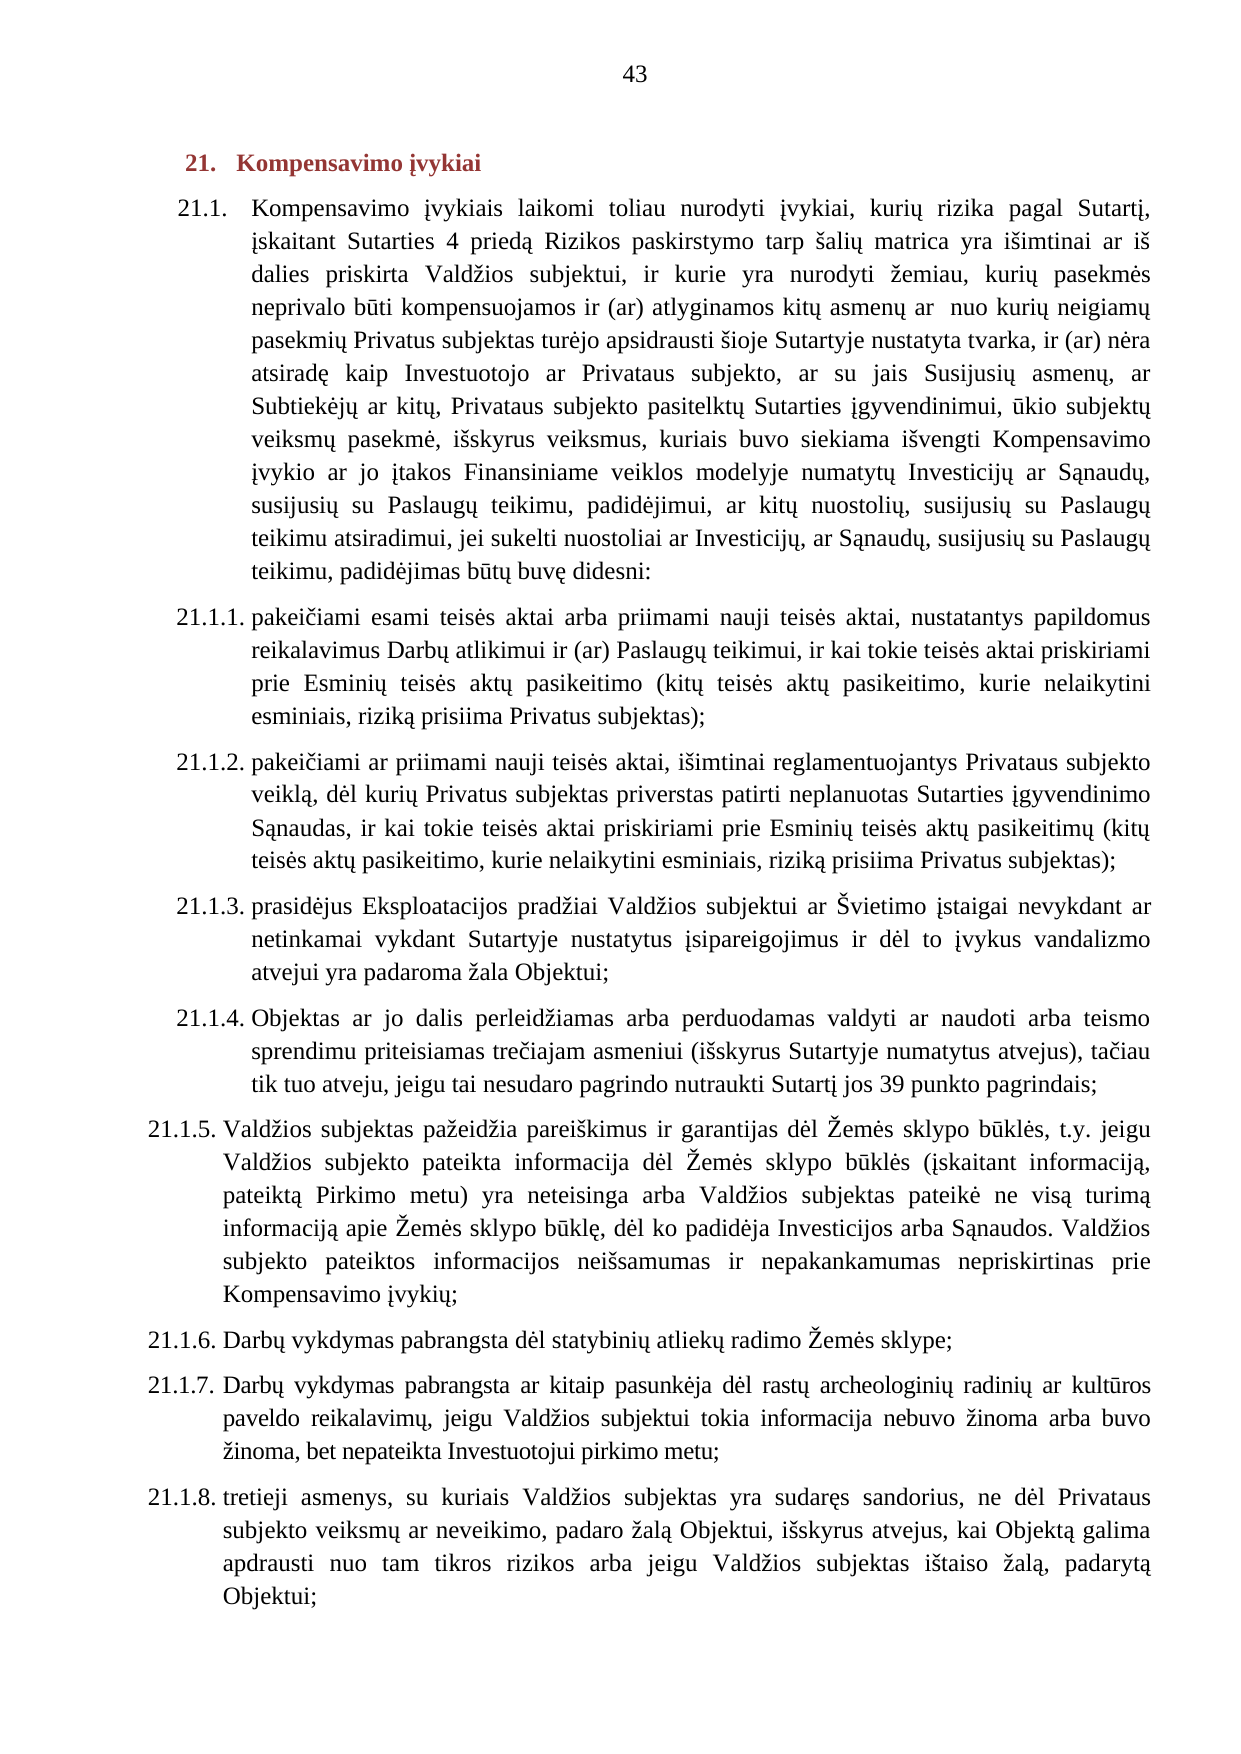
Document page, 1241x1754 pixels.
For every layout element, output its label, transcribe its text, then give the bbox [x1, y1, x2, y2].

text Darbų vykdymas pabrangsta ar kitaip pasunkėja dėl rastų archeologinių radinių ar kultūros paveldo reikalavimų, jeigu Valdžios subjektui tokia informacija nebuvo žinoma arba buvo žinoma, bet nepateikta Investuotojui pirkimo metu; [148, 1370, 1152, 1465]
list prasidėjus Eksploatacijos pradžiai Valdžios subjektui ar Švietimo įstaigai nevykdant ar netinkamai vykdant Sutartyje nustatytus įsipareigojimus ir dėl to įvykus vandalizmo atvejui yra padaroma žala Objektui; [176, 891, 1152, 986]
list Objektas ar jo dalis perleidžiamas arba perduodamas valdyti ar naudoti arba teismo sprendimu priteisiamas trečiajam asmeniui (išskyrus Sutartyje numatytus atvejus), tačiau tik tuo atveju, jeigu tai nesudaro pagrindo nutraukti Sutartį jos 39 punkto pagrindais; [176, 1003, 1152, 1097]
text Kompensavimo įvykiais laikomi toliau nurodyti įvykiai, kurių rizika pagal Sutartį, įskaitant Sutarties 4 priedą Rizikos paskirstymo tarp šalių matrica yra išimtinai ar iš dalies priskirta Valdžios subjektui, ir kurie yra nurodyti žemiau, kurių pasekmės neprivalo būti kompensuojamos ir (ar) atlyginamos kitų asmenų ar nuo kurių neigiamų pasekmių Privatus subjektas turėjo apsidrausti šioje Sutartyje nustatyta tvarka, ir (ar) nėra atsiradę kaip Investuotojo ar Privataus subjekto, ar su jais Susijusių asmenų, ar Subtiekėjų ar kitų, Privataus subjekto pasitelktų Sutarties įgyvendinimui, ūkio subjektų veiksmų pasekmė, išskyrus veiksmus, kuriais buvo siekiama išvengti Kompensavimo įvykio ar jo įtakos Finansiniame veiklos modelyje numatytų Investicijų ar Sąnaudų, susijusių su Paslaugų teikimu, padidėjimui, ar kitų nuostolių, susijusių su Paslaugų teikimu atsiradimui, jei sukelti nuostoliai ar Investicijų, ar Sąnaudų, susijusių su Paslaugų teikimu, padidėjimas būtų buvę didesni: [177, 193, 1152, 585]
list Valdžios subjektas pažeidžia pareiškimus ir garantijas dėl Žemės sklypo būklės, t.y. jeigu Valdžios subjekto pateikta informacija dėl Žemės sklypo būklės (įskaitant informaciją, pateiktą Pirkimo metu) yra neteisinga arba Valdžios subjektas pateikė ne visą turimą informaciją apie Žemės sklypo būklę, dėl ko padidėja Investicijos arba Sąnaudos. Valdžios subjekto pateiktos informacijos neišsamumas ir nepakankamumas nepriskirtinas prie Kompensavimo įvykių; [148, 1114, 1152, 1308]
list pakeičiami esami teisės aktai arba priimami nauji teisės aktai, nustatantys papildomus reikalavimus Darbų atlikimui ir (ar) Paslaugų teikimui, ir kai tokie teisės aktai priskiriami prie Esminių teisės aktų pasikeitimo (kitų teisės aktų pasikeitimo, kurie nelaikytini esminiais, riziką prisiima Privatus subjektas); [176, 602, 1152, 730]
list pakeičiami ar priimami nauji teisės aktai, išimtinai reglamentuojantys Privataus subjekto veiklą, dėl kurių Privatus subjektas priverstas patirti neplanuotas Sutarties įgyvendinimo Sąnaudas, ir kai tokie teisės aktai priskiriami prie Esminių teisės aktų pasikeitimų (kitų teisės aktų pasikeitimo, kurie nelaikytini esminiais, riziką prisiima Privatus subjektas); [176, 747, 1152, 874]
list tretieji asmenys, su kuriais Valdžios subjektas yra sudaręs sandorius, ne dėl Privataus subjekto veiksmų ar neveikimo, padaro žalą Objektui, išskyrus atvejus, kai Objektą galima apdrausti nuo tam tikros rizikos arba jeigu Valdžios subjektas ištaiso žalą, padarytą Objektui; [148, 1482, 1152, 1610]
list Darbų vykdymas pabrangsta dėl statybinių atliekų radimo Žemės sklype; [148, 1325, 1152, 1354]
subtitle Kompensavimo įvykiai [185, 148, 1152, 176]
